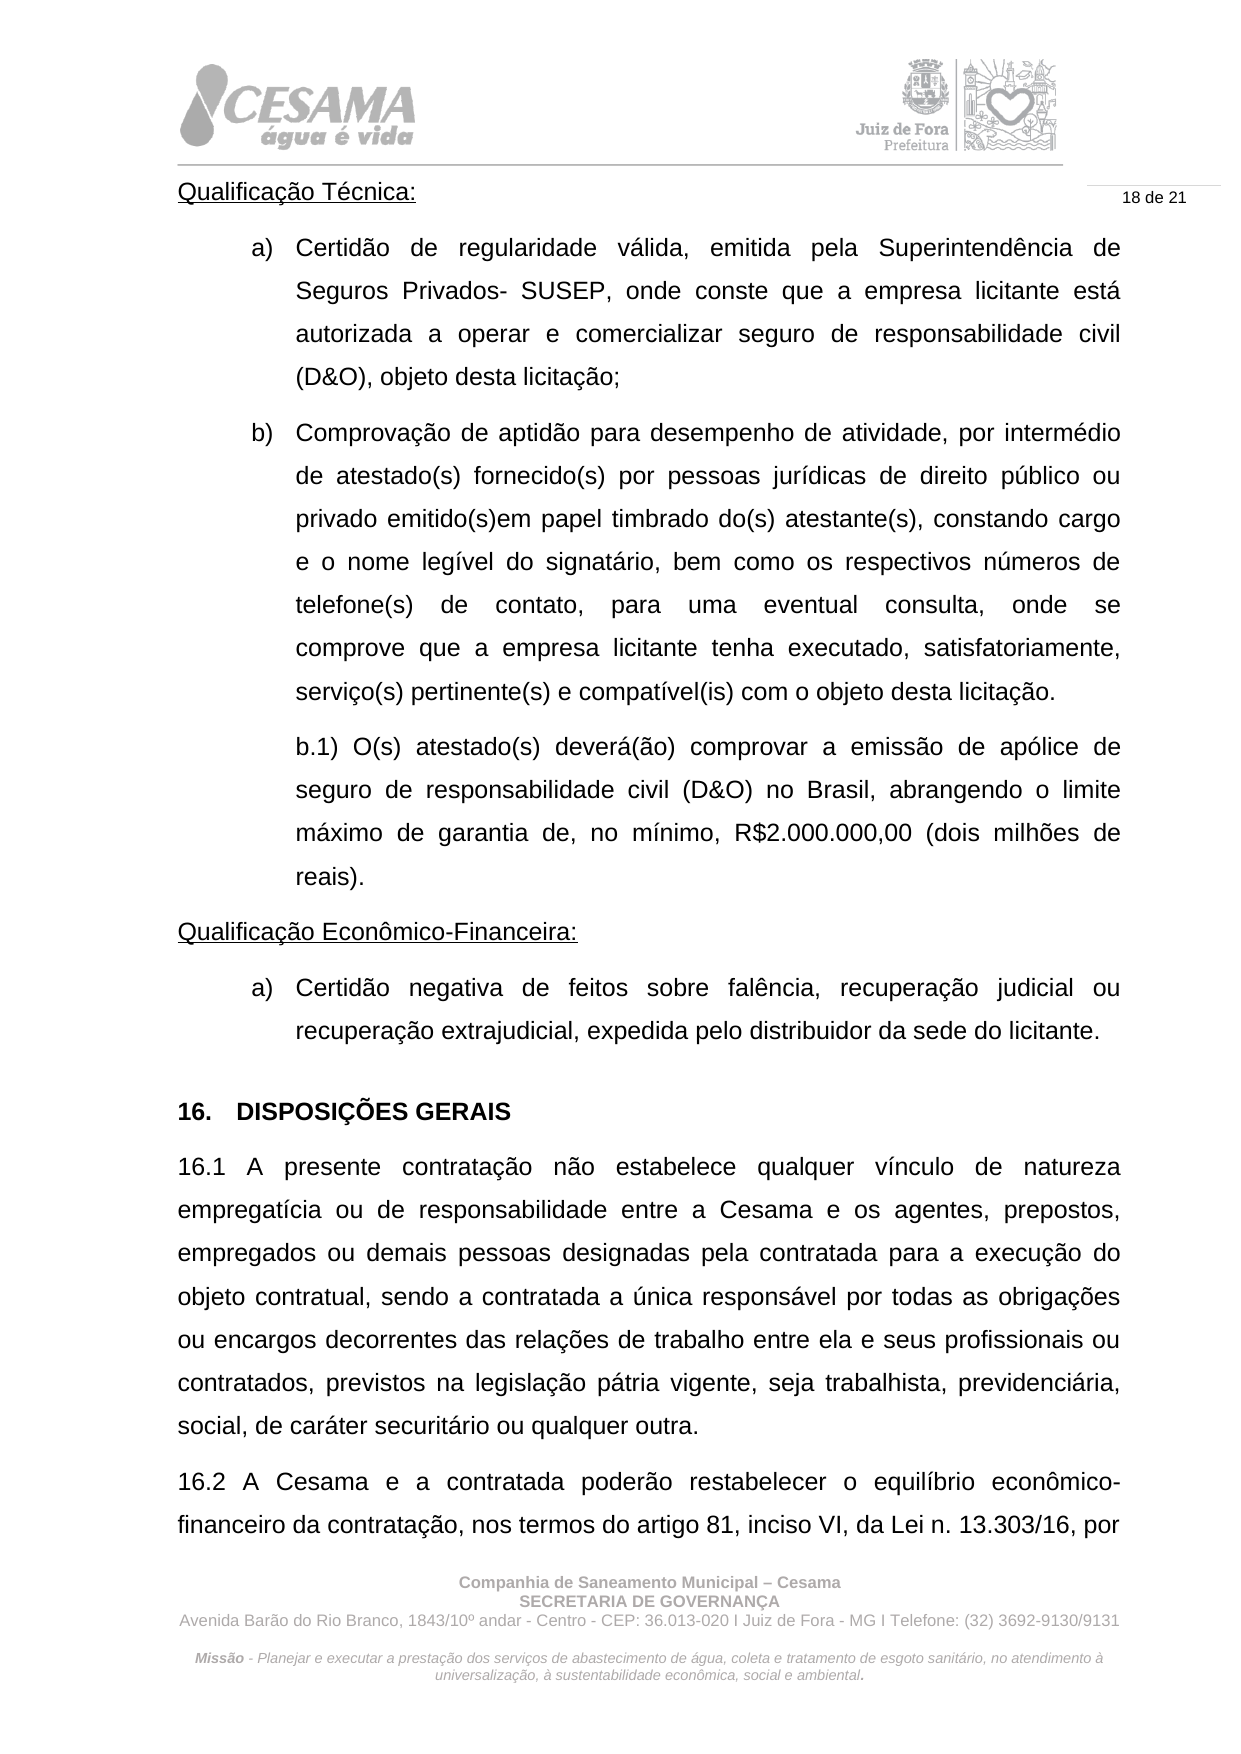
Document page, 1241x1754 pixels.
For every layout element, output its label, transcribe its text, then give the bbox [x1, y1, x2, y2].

list Certidão de regularidade válida, emitida pela Superintendência de Seguros Privados- SUSEP, onde conste que a empresa licitante está autorizada a operar e comercializar seguro de responsabilidade civil (D&O), objeto desta licitação; [251, 233, 1122, 391]
picture [177, 59, 1064, 166]
list DISPOSIÇÕES GERAIS [177, 1097, 1122, 1125]
list Comprovação de aptidão para desempenho de atividade, por intermédio de atestado(s) fornecido(s) por pessoas jurídicas de direito público ou privado emitido(s)em papel timbrado do(s) atestante(s), constando cargo e o nome legível do signatário, bem como os respectivos números de telefone(s) de contato, para uma eventual consulta, onde se comprove que a empresa licitante tenha executado, satisfatoriamente, serviço(s) pertinente(s) e compatível(is) com o objeto desta licitação. [251, 418, 1122, 705]
text Qualificação Técnica: [177, 177, 1122, 206]
list b.1) O(s) atestado(s) deverá(ão) comprovar a emissão de apólice de seguro de responsabilidade civil (D&O) no Brasil, abrangendo o limite máximo de garantia de, no mínimo, R$2.000.000,00 (dois milhões de reais). [295, 732, 1122, 890]
list Certidão negativa de feitos sobre falência, recuperação judicial ou recuperação extrajudicial, expedida pelo distribuidor da sede do licitante. [251, 973, 1122, 1045]
text 16.1 A presente contratação não estabelece qualquer vínculo de natureza empregatícia ou de responsabilidade entre a Cesama e os agentes, prepostos, empregados ou demais pessoas designadas pela contratada para a execução do objeto contratual, sendo a contratada a única responsável por todas as obrigações ou encargos decorrentes das relações de trabalho entre ela e seus profissionais ou contratados, previstos na legislação pátria vigente, seja trabalhista, previdenciária, social, de caráter securitário ou qualquer outra. [177, 1152, 1122, 1440]
text Qualificação Econômico-Financeira: [177, 917, 1122, 946]
